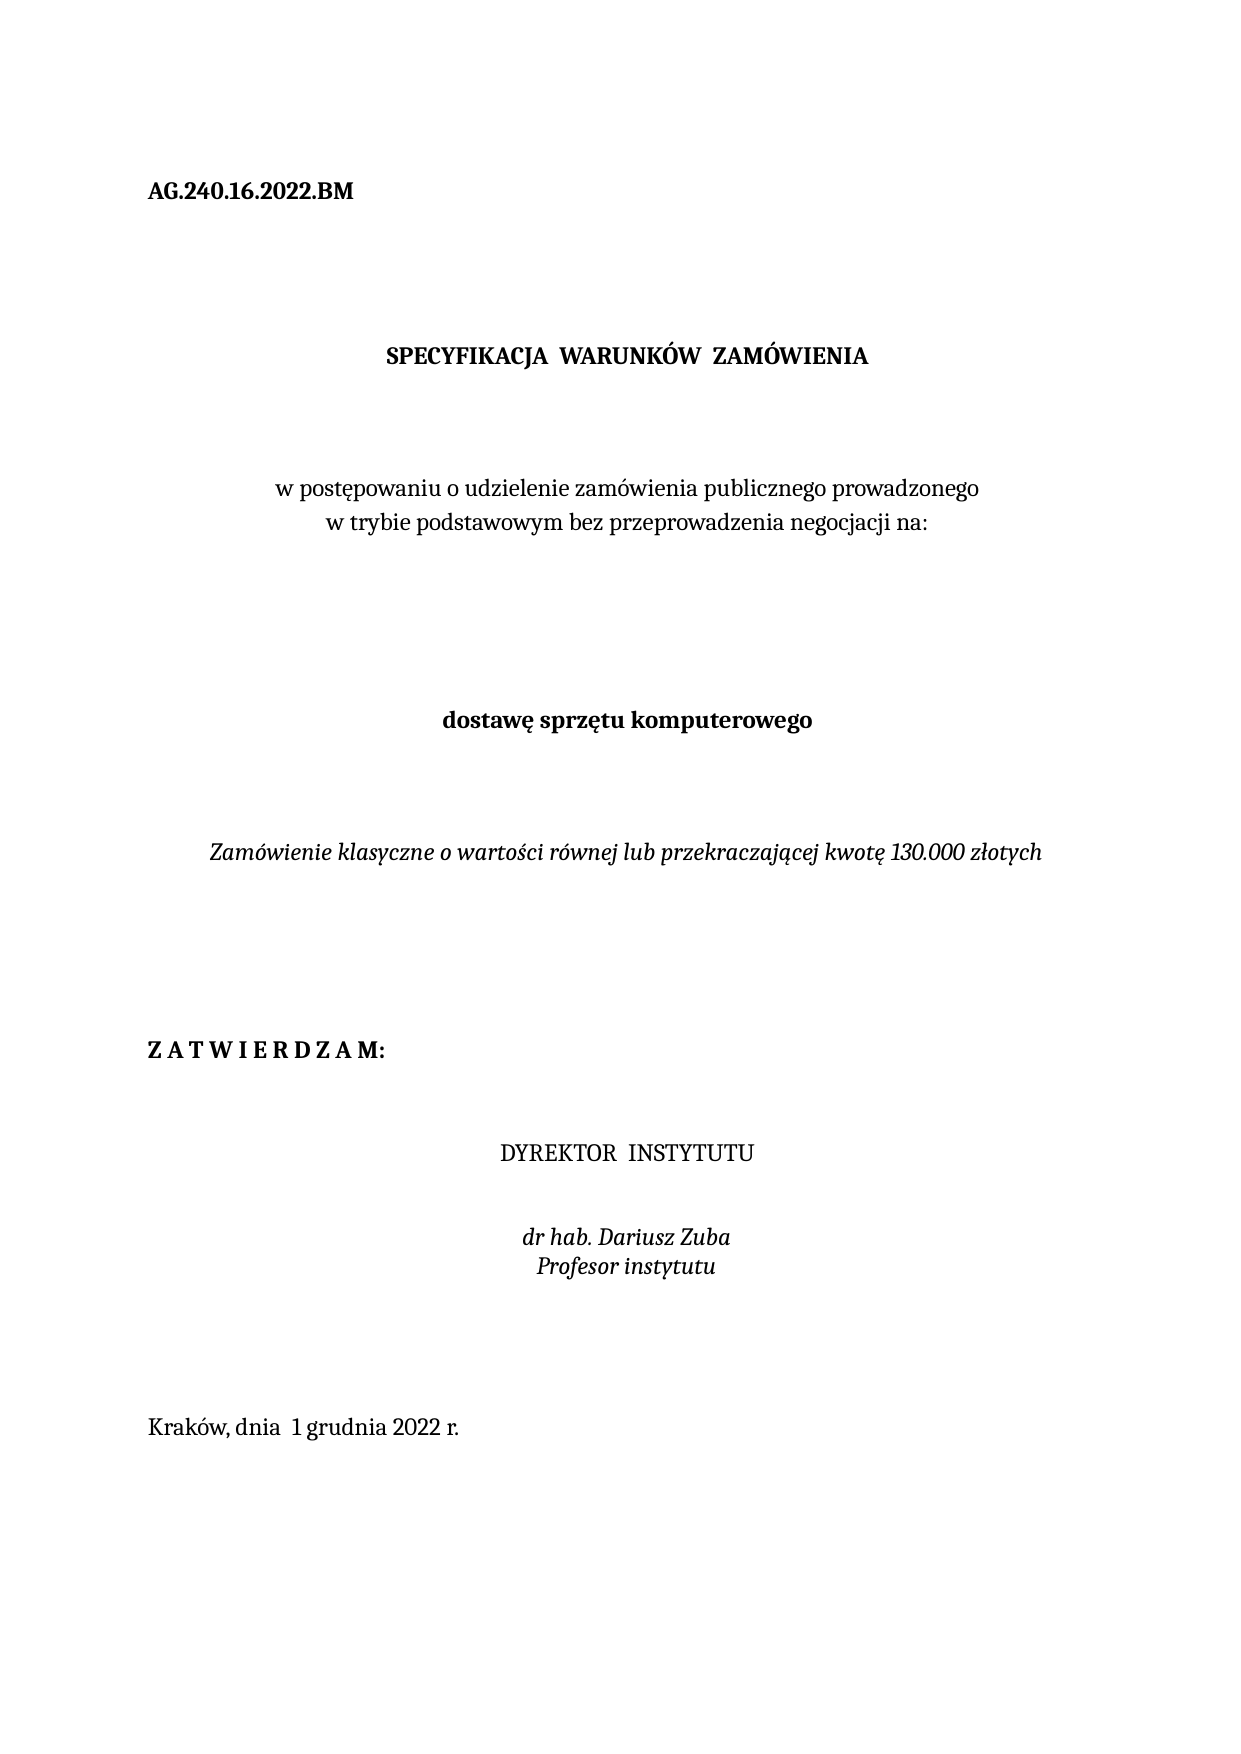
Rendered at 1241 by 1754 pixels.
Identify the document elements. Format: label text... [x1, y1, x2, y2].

text Zamówienie klasyczne o wartości równej lub przekraczającej kwotę 130.000 złotych [148, 838, 1107, 866]
text dr hab. Dariusz Zuba [148, 1223, 1107, 1252]
text Kraków, dnia 1 grudnia 2022 r. [148, 1413, 1107, 1442]
text Z A T W I E R D Z A M: [148, 1036, 1107, 1064]
text w postępowaniu o udzielenie zamówienia publicznego prowadzonego [148, 474, 1107, 503]
subtitle DYREKTOR INSTYTUTU [148, 1139, 1107, 1168]
text SPECYFIKACJA WARUNKÓW ZAMÓWIENIA [148, 342, 1107, 371]
text dostawę sprzętu komputerowego [148, 706, 1107, 734]
text Profesor instytutu [148, 1252, 1107, 1281]
text w trybie podstawowym bez przeprowadzenia negocjacji na: [148, 507, 1107, 536]
text AG.240.16.2022.BM [148, 177, 1107, 206]
